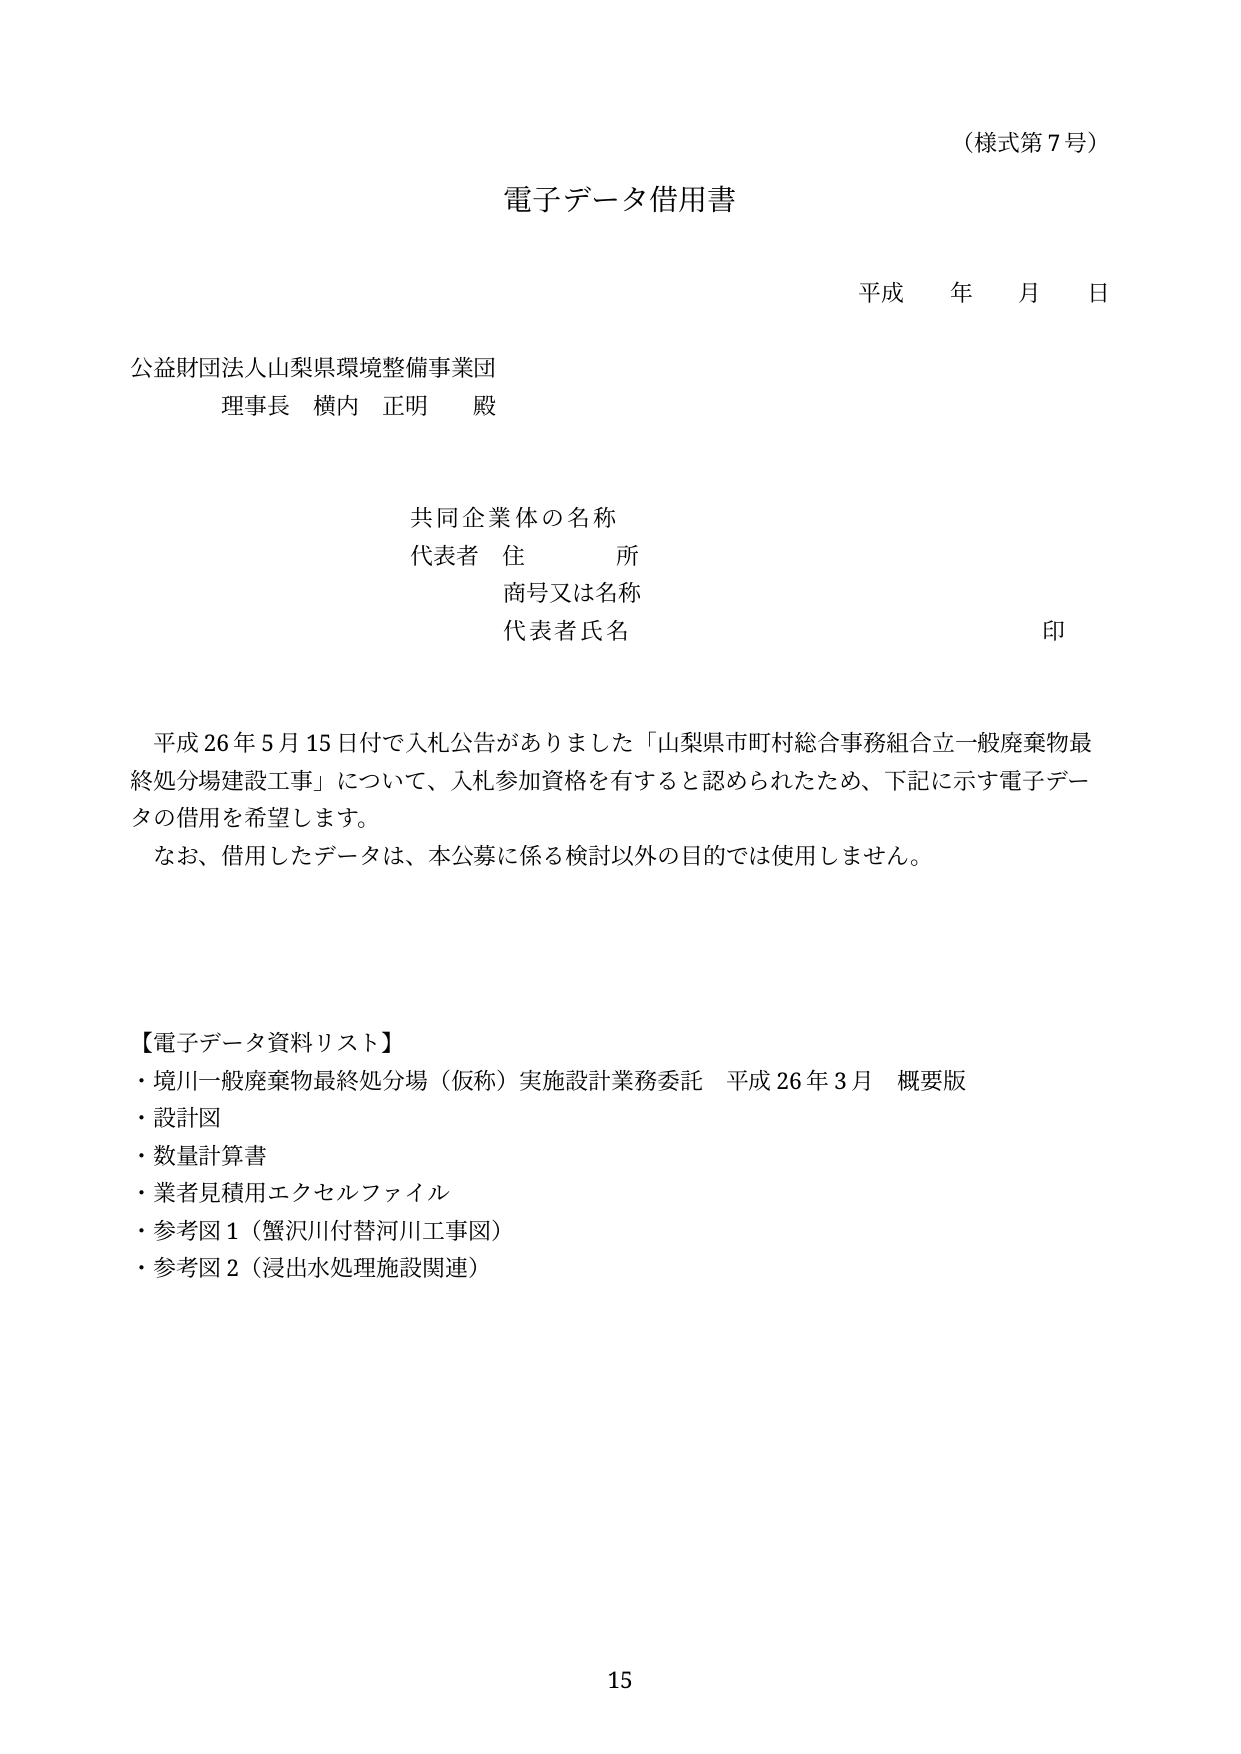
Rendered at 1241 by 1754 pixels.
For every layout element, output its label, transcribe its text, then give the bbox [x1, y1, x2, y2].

text 電子データ借用書 [130, 161, 1110, 236]
text ・業者見積用エクセルファイル [130, 1173, 1110, 1211]
text 共同企業体の名称 [410, 498, 1110, 536]
text ・設計図 [130, 1098, 1110, 1136]
text 平成26年5月15日付で入札公告がありました「山梨県市町村総合事務組合立一般廃棄物最終処分場建設工事」について、入札参加資格を有すると認められたため、下記に示す電子データの借用を希望します。 [130, 723, 1110, 836]
text 理事長 横内 正明 殿 [130, 386, 1110, 423]
text 平成 年 月 日 [130, 273, 1110, 311]
text ・参考図1（蟹沢川付替河川工事図） [130, 1211, 1110, 1248]
text 商号又は名称 [503, 573, 1110, 611]
text 公益財団法人山梨県環境整備事業団 [130, 348, 1110, 386]
text ・数量計算書 [130, 1136, 1110, 1173]
text 代表者 住 所 [410, 536, 1110, 573]
text なお、借用したデータは、本公募に係る検討以外の目的では使用しません。 [130, 836, 1110, 873]
text ・参考図2（浸出水処理施設関連） [130, 1248, 1110, 1286]
text ・境川一般廃棄物最終処分場（仮称）実施設計業務委託 平成26年3月 概要版 [130, 1061, 1110, 1098]
text 【電子データ資料リスト】 [130, 1023, 1110, 1061]
text （様式第7号） [130, 123, 1110, 161]
text 代表者氏名 印 [503, 611, 1110, 648]
